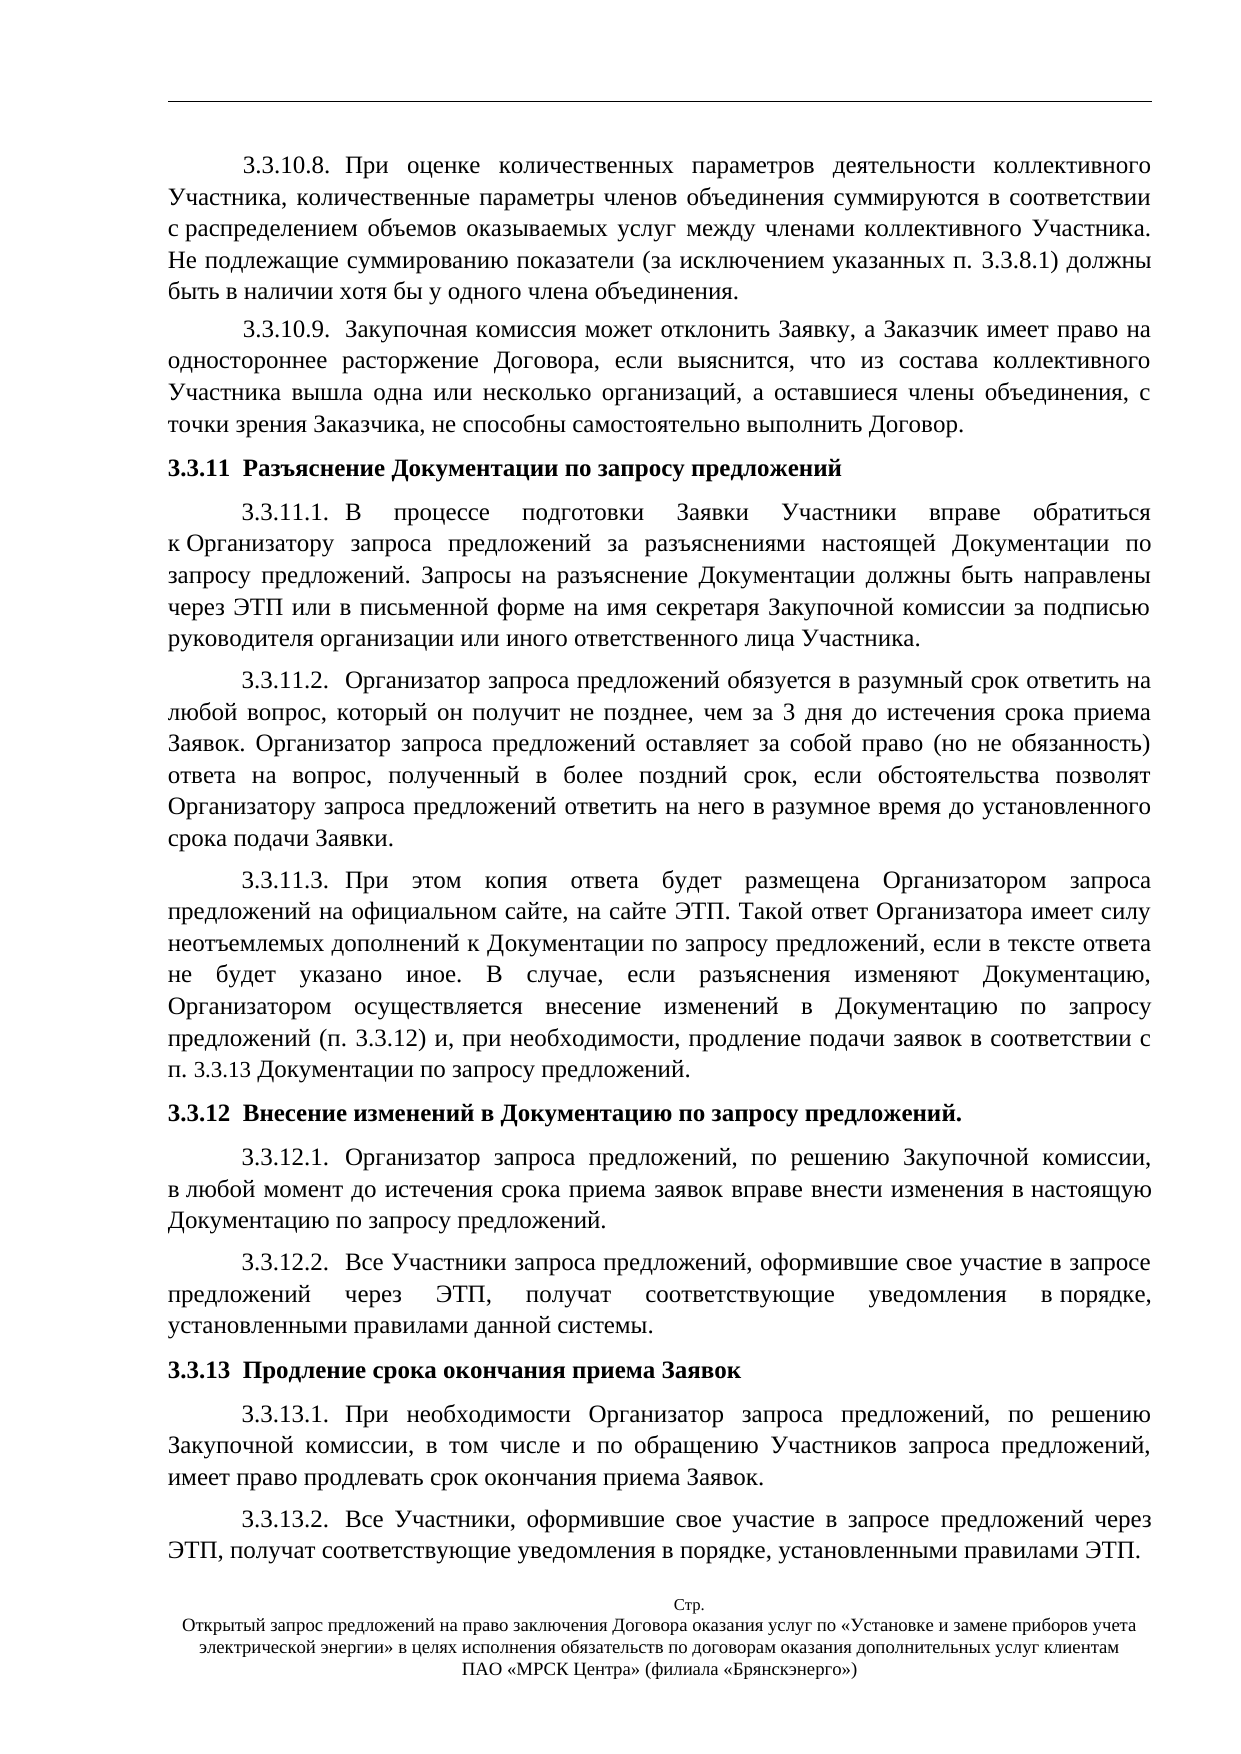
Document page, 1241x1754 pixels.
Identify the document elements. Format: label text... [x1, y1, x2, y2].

list Все Участники запроса предложений, оформившие свое участие в запросе предложений через ЭТП, получат соответствующие уведомления в порядке, установленными правилами данной системы. [168, 1247, 1152, 1339]
list При необходимости Организатор запроса предложений, по решению Закупочной комиссии, в том числе и по обращению Участников запроса предложений, имеет право продлевать срок окончания приема Заявок. [168, 1399, 1152, 1491]
subtitle Разъяснение Документации по запросу предложений [168, 453, 1152, 482]
subtitle Внесение изменений в Документацию по запросу предложений. [168, 1098, 1152, 1127]
list Все Участники, оформившие свое участие в запросе предложений через ЭТП, получат соответствующие уведомления в порядке, установленными правилами ЭТП. [168, 1504, 1152, 1564]
list При оценке количественных параметров деятельности коллективного Участника, количественные параметры членов объединения суммируются в соответствии с распределением объемов оказываемых услуг между членами коллективного Участника. Не подлежащие суммированию показатели (за исключением указанных п. 3.3.8.1) должны быть в наличии хотя бы у одного члена объединения. [168, 150, 1152, 305]
list Закупочная комиссия может отклонить Заявку, а Заказчик имеет право на одностороннее расторжение Договора, если выяснится, что из состава коллективного Участника вышла одна или несколько организаций, а оставшиеся члены объединения, с точки зрения Заказчика, не способны самостоятельно выполнить Договор. [168, 314, 1152, 437]
list Организатор запроса предложений обязуется в разумный срок ответить на любой вопрос, который он получит не позднее, чем за 3 дня до истечения срока приема Заявок. Организатор запроса предложений оставляет за собой право (но не обязанность) ответа на вопрос, полученный в более поздний срок, если обстоятельства позволят Организатору запроса предложений ответить на него в разумное время до установленного срока подачи Заявки. [168, 665, 1152, 852]
subtitle Продление срока окончания приема Заявок [168, 1355, 1152, 1383]
list При этом копия ответа будет размещена Организатором запроса предложений на официальном сайте, на сайте ЭТП. Такой ответ Организатора имеет силу неотъемлемых дополнений к Документации по запросу предложений, если в тексте ответа не будет указано иное. В случае, если разъяснения изменяют Документацию, Организатором осуществляется внесение изменений в Документацию по запросу предложений (п. 3.3.12) и, при необходимости, продление подачи заявок в соответствии с п. 3.3.13 Документации по запросу предложений. [168, 865, 1152, 1083]
list Организатор запроса предложений, по решению Закупочной комиссии, в любой момент до истечения срока приема заявок вправе внести изменения в настоящую Документацию по запросу предложений. [168, 1142, 1152, 1234]
list В процессе подготовки Заявки Участники вправе обратиться к Организатору запроса предложений за разъяснениями настоящей Документации по запросу предложений. Запросы на разъяснение Документации должны быть направлены через ЭТП или в письменной форме на имя секретаря Закупочной комиссии за подписью руководителя организации или иного ответственного лица Участника. [168, 497, 1152, 652]
